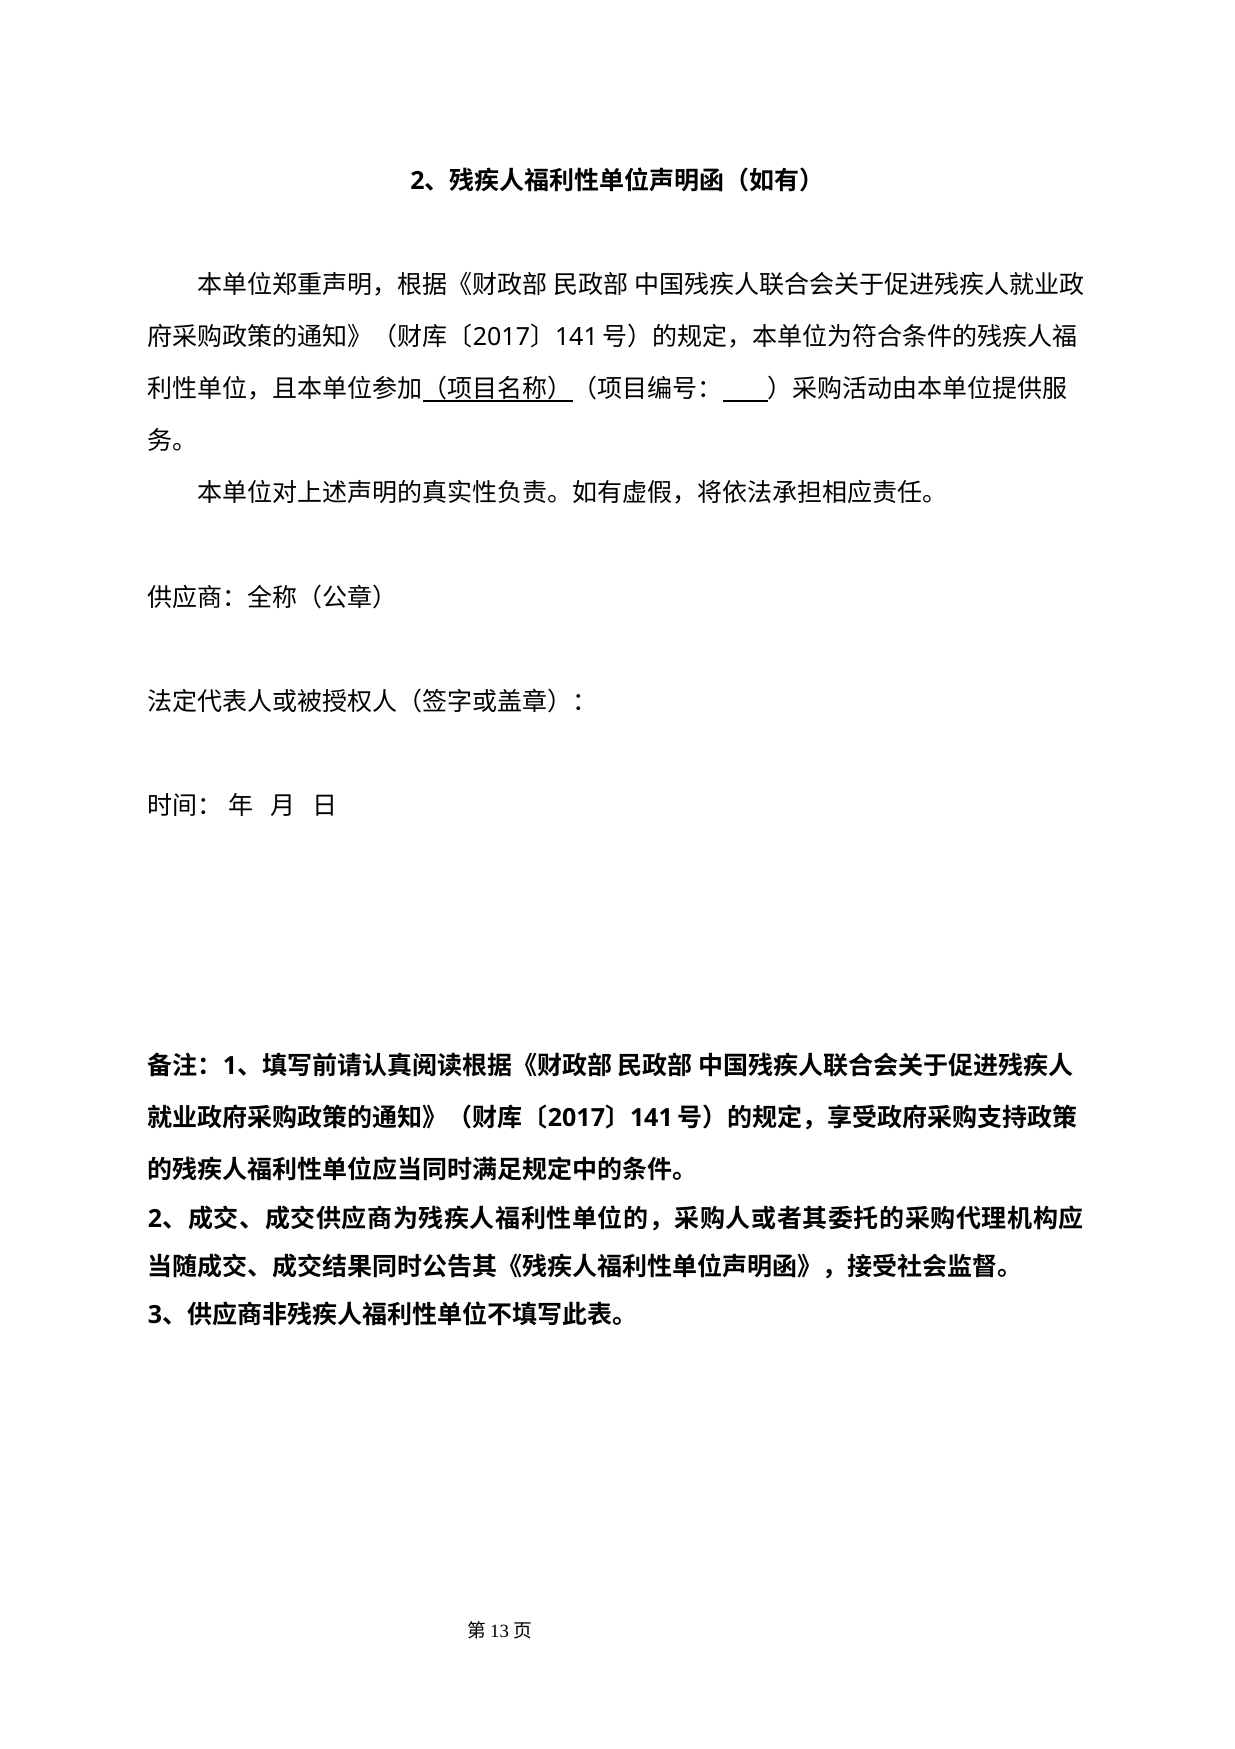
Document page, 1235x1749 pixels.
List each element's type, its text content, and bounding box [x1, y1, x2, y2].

text 备注：1、填写前请认真阅读根据《财政部 民政部 中国残疾人联合会关于促进残疾人就业政府采购政策的通知》（财库〔2017〕141号）的规定，享受政府采购支持政策的残疾人福利性单位应当同时满足规定中的条件。 [148, 1033, 1087, 1189]
text 3、供应商非残疾人福利性单位不填写此表。 [148, 1285, 1087, 1333]
text 本单位对上述声明的真实性负责。如有虚假，将依法承担相应责任。 [148, 460, 1087, 512]
text 供应商：全称（公章） [148, 564, 1087, 616]
text 2、残疾人福利性单位声明函（如有） [148, 148, 1087, 200]
text 法定代表人或被授权人（签字或盖章）： [148, 668, 1087, 721]
text 时间： 年 月 日 [148, 773, 1087, 825]
text 2、成交、成交供应商为残疾人福利性单位的，采购人或者其委托的采购代理机构应当随成交、成交结果同时公告其《残疾人福利性单位声明函》，接受社会监督。 [148, 1189, 1087, 1285]
text 本单位郑重声明，根据《财政部 民政部 中国残疾人联合会关于促进残疾人就业政府采购政策的通知》（财库〔2017〕141号）的规定，本单位为符合条件的残疾人福利性单位，且本单位参加（项目名称）（项目编号： ）采购活动由本单位提供服务。 [148, 252, 1087, 460]
